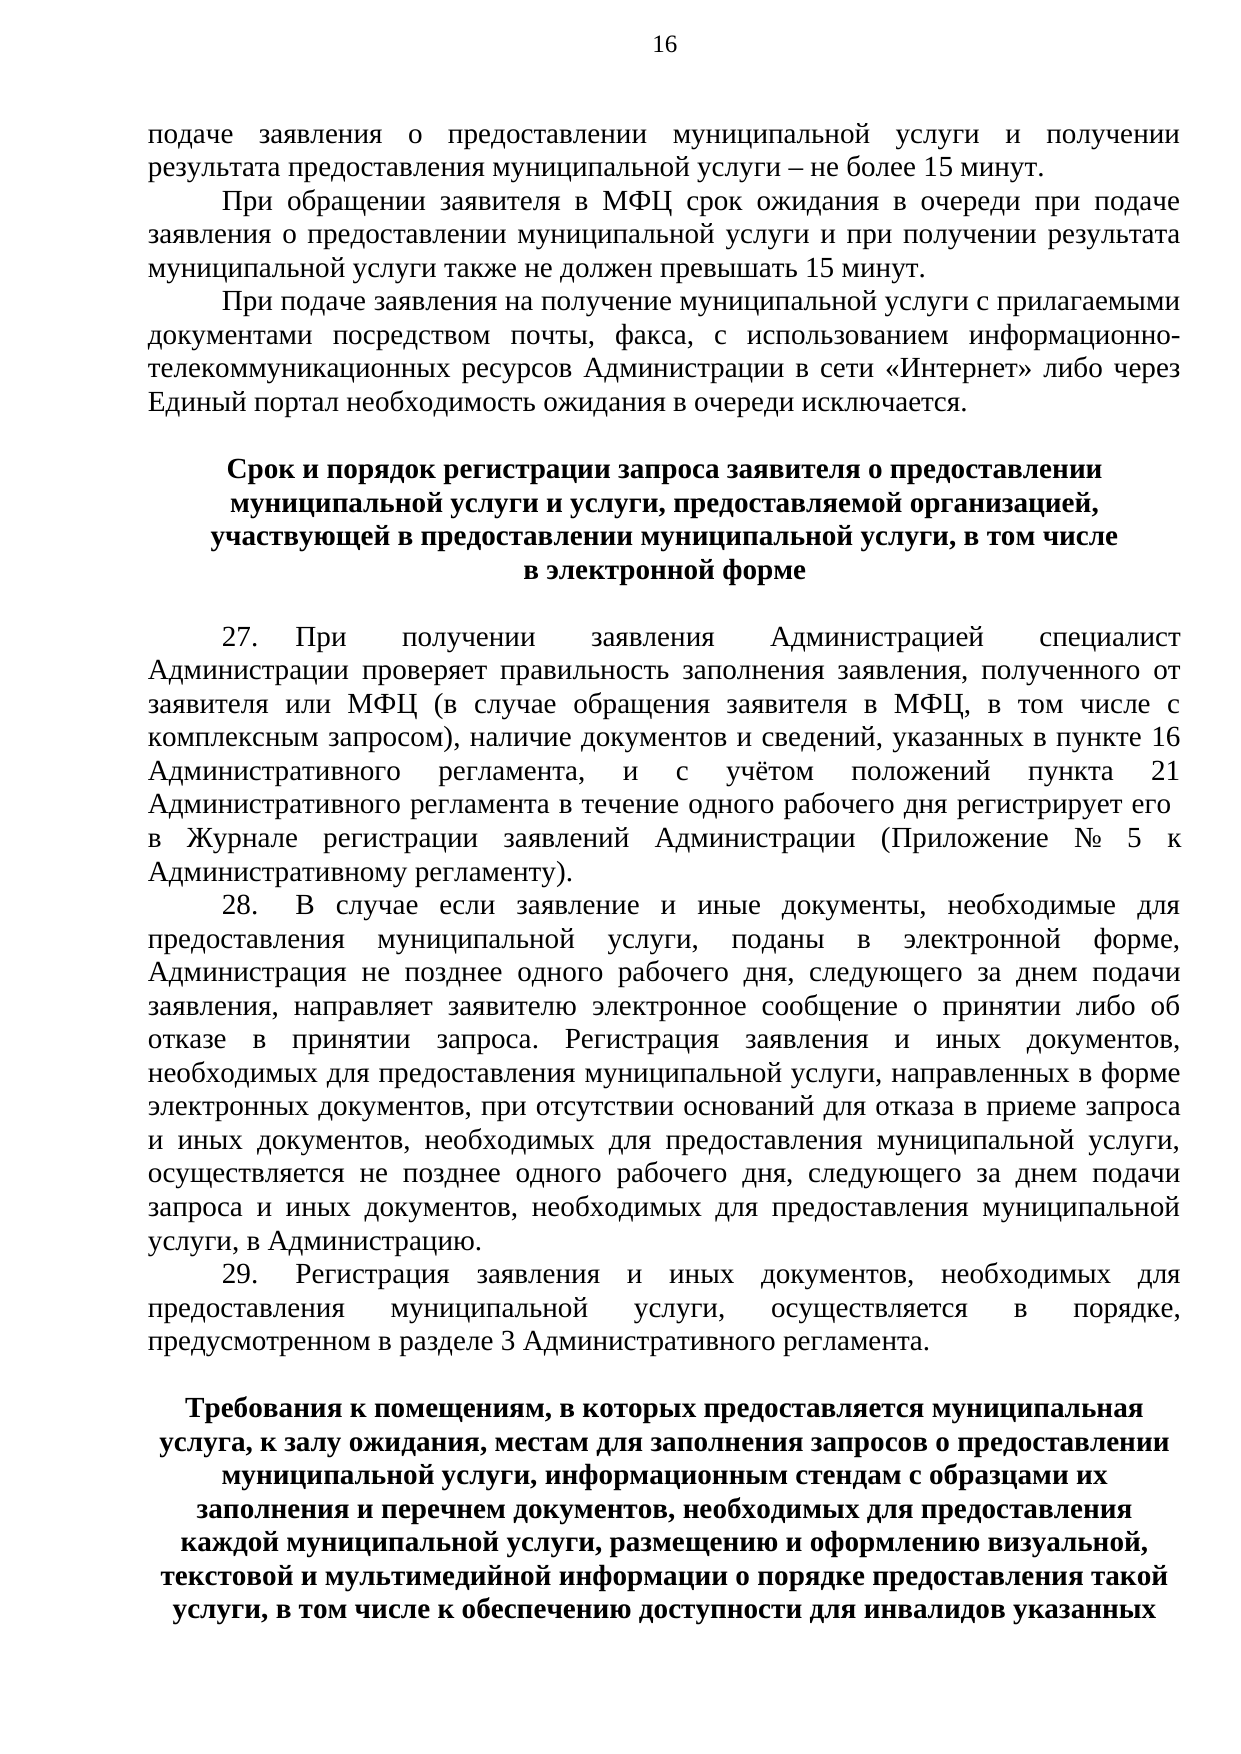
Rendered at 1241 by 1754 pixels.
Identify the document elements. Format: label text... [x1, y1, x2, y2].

list Регистрация заявления и иных документов, необходимых для предоставления муниципальной услуги, осуществляется в порядке, предусмотренном в разделе 3 Административного регламента. [148, 1256, 1181, 1357]
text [148, 1390, 1181, 1625]
text Срок и порядок регистрации запроса заявителя о предоставлении муниципальной услуги и услуги, предоставляемой организацией, участвующей в предоставлении муниципальной услуги, в том числе в электронной форме [148, 451, 1181, 585]
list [148, 116, 1181, 183]
text При подаче заявления на получение муниципальной услуги с прилагаемыми документами посредством почты, факса, с использованием информационно-телекоммуникационных ресурсов Администрации в сети «Интернет» либо через Единый портал необходимость ожидания в очереди исключается. [148, 283, 1181, 418]
list При получении заявления Администрацией специалист Администрации проверяет правильность заполнения заявления, полученного от заявителя или МФЦ (в случае обращения заявителя в МФЦ, в том числе с комплексным запросом), наличие документов и сведений, указанных в пункте 16 Административного регламента, и с учётом положений пункта 21 Административного регламента в течение одного рабочего дня регистрирует его в Журнале регистрации заявлений Администрации (Приложение № 5 к Административному регламенту). [148, 619, 1181, 887]
list В случае если заявление и иные документы, необходимые для предоставления муниципальной услуги, поданы в электронной форме, Администрация не позднее одного рабочего дня, следующего за днем подачи заявления, направляет заявителю электронное сообщение о принятии либо об отказе в принятии запроса. Регистрация заявления и иных документов, необходимых для предоставления муниципальной услуги, направленных в форме электронных документов, при отсутствии оснований для отказа в приеме запроса и иных документов, необходимых для предоставления муниципальной услуги, осуществляется не позднее одного рабочего дня, следующего за днем подачи запроса и иных документов, необходимых для предоставления муниципальной услуги, в Администрацию. [148, 887, 1181, 1256]
text При обращении заявителя в МФЦ срок ожидания в очереди при подаче заявления о предоставлении муниципальной услуги и при получении результата муниципальной услуги также не должен превышать 15 минут. [148, 183, 1181, 283]
